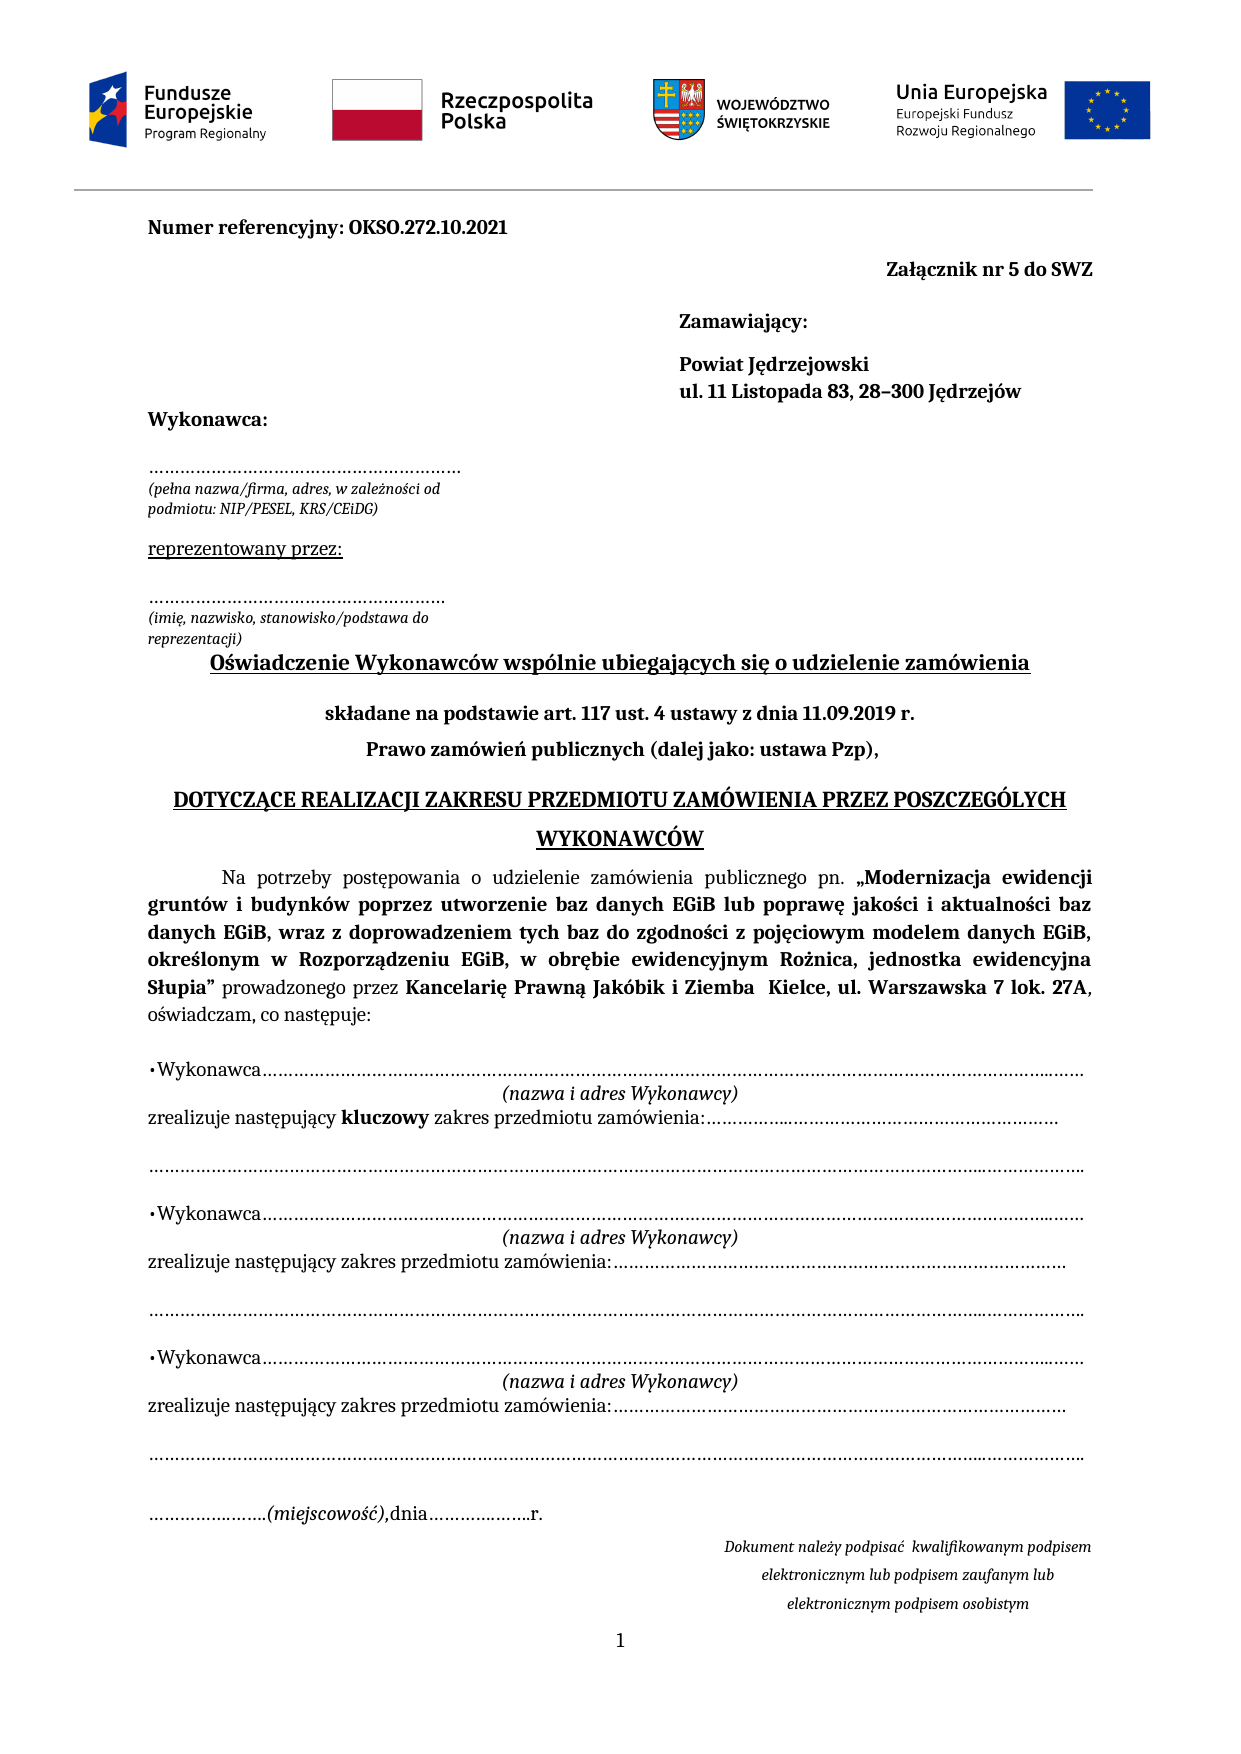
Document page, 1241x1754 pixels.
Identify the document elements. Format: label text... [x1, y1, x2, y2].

text Prawo zamówień publicznych (dalej jako: ustawa Pzp), [148, 738, 1093, 762]
text Na potrzeby postępowania o udzielenie zamówienia publicznego pn. „Modernizacja ewidencji gruntów i budynków poprzez utworzenie baz danych EGiB lub poprawę jakości i aktualności baz danych EGiB, wraz z doprowadzeniem tych baz do zgodności z pojęciowym modelem danych EGiB, określonym w Rozporządzeniu EGiB, w obrębie ewidencyjnym Rożnica, jednostka ewidencyjna Słupia” prowadzonego przez Kancelarię Prawną Jakóbik i Ziemba Kielce, ul. Warszawska 7 lok. 27A, oświadczam, co następuje: [148, 865, 1093, 1027]
text •Wykonawca……………………………………………………………………………………………………………………………………..…… [148, 1345, 1093, 1369]
text ………………………………………………… [148, 585, 472, 609]
text zrealizuje następujący kluczowy zakres przedmiotu zamówienia:……………..…………………………………………… [148, 1106, 1093, 1130]
text Numer referencyjny: OKSO.272.10.2021 [148, 216, 1093, 239]
text zrealizuje następujący zakres przedmiotu zamówienia:…………………………………………………………………………… [148, 1249, 1093, 1273]
text Powiat Jędrzejowski [679, 352, 1093, 376]
text ……………………………………………………………………………………………………………………………………………..………………. [148, 1441, 1093, 1465]
text ul. 11 Listopada 83, 28–300 Jędrzejów [679, 380, 1093, 404]
text (nazwa i adres Wykonawcy) [148, 1226, 1093, 1249]
text DOTYCZĄCE REALIZACJI ZAKRESU PRZEDMIOTU ZAMÓWIENIA PRZEZ POSZCZEGÓLYCH WYKONAWCÓW [148, 786, 1093, 852]
text ……………………………………………………………………………………………………………………………………………..………………. [148, 1154, 1093, 1178]
text (imię, nazwisko, stanowisko/podstawa do reprezentacji) [148, 609, 472, 649]
text Oświadczenie Wykonawców wspólnie ubiegających się o udzielenie zamówienia [148, 650, 1093, 676]
text •Wykonawca……………………………………………………………………………………………………………………………………..…… [148, 1202, 1093, 1226]
text zrealizuje następujący zakres przedmiotu zamówienia:…………………………………………………………………………… [148, 1393, 1093, 1417]
text ……………………………………………………………………………………………………………………………………………..………………. [148, 1297, 1093, 1321]
text składane na podstawie art. 117 ust. 4 ustawy z dnia 11.09.2019 r. [148, 702, 1093, 726]
text (nazwa i adres Wykonawcy) [148, 1082, 1093, 1106]
text •Wykonawca……………………………………………………………………………………………………………………………………..…… [148, 1058, 1093, 1082]
text …………….…….(miejscowość),dnia………….…….r. [148, 1501, 1093, 1525]
text …………………………………………………… [148, 455, 472, 479]
text Załącznik nr 5 do SWZ [694, 258, 1093, 282]
text (pełna nazwa/firma, adres, w zależności od podmiotu: NIP/PESEL, KRS/CEiDG) [148, 479, 472, 519]
text reprezentowany przez: [148, 537, 1093, 561]
text (nazwa i adres Wykonawcy) [148, 1369, 1093, 1393]
text Zamawiający: [679, 310, 1093, 334]
text Dokument należy podpisać kwalifikowanym podpisem elektronicznym lub podpisem zaufanym lub elektronicznym podpisem osobistym [723, 1537, 1093, 1614]
text Wykonawca: [148, 407, 1093, 431]
picture [73, 57, 1166, 163]
